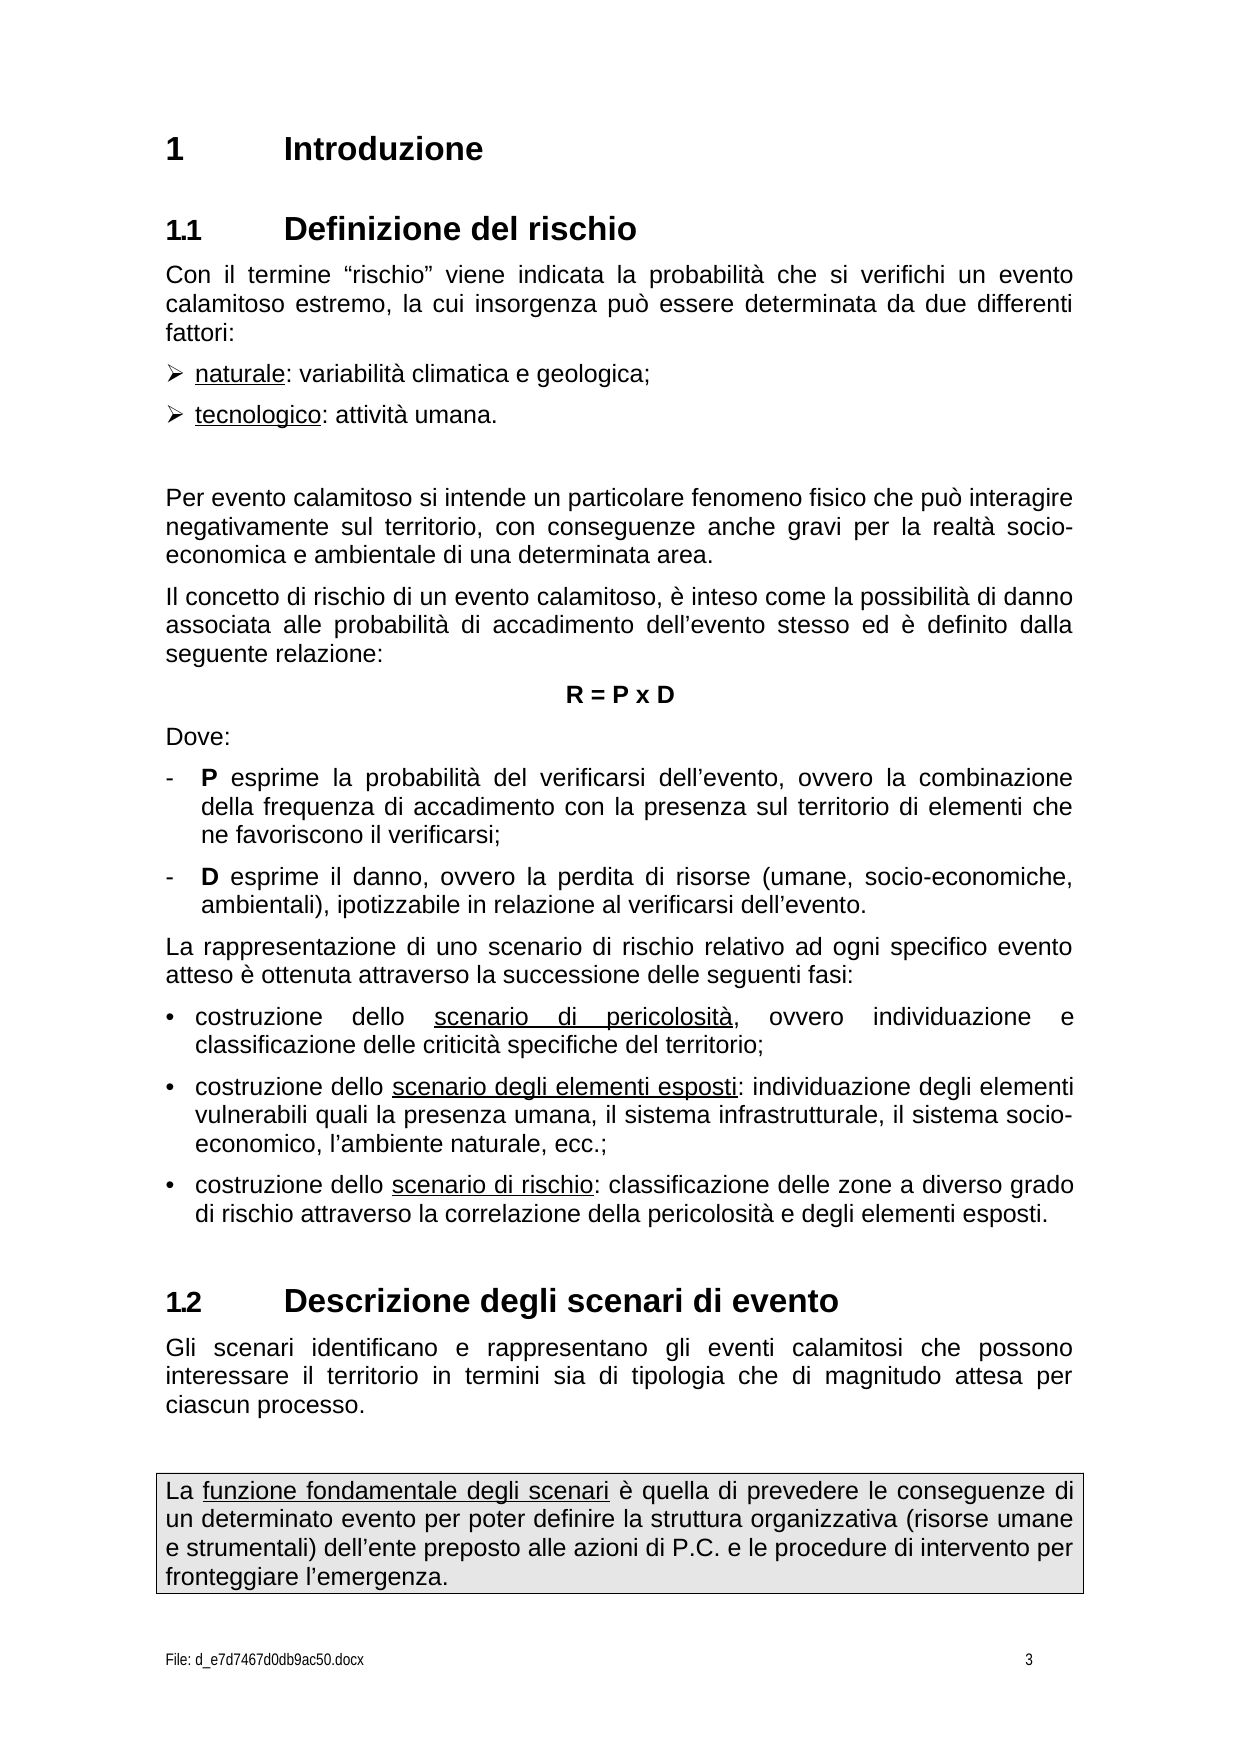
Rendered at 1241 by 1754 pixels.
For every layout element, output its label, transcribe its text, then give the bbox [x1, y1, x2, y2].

list costruzione dello scenario di rischio: classificazione delle zone a diverso grado di rischio attraverso la correlazione della pericolosità e degli elementi esposti. [165, 1170, 1075, 1228]
list costruzione dello scenario degli elementi esposti: individuazione degli elementi vulnerabili quali la presenza umana, il sistema infrastrutturale, il sistema socio-economico, l’ambiente naturale, ecc.; [165, 1072, 1075, 1158]
text R = P x D [165, 680, 1075, 709]
text La funzione fondamentale degli scenari è quella di prevedere le conseguenze di un determinato evento per poter definire la struttura organizzativa (risorse umane e strumentali) dell’ente preposto alle azioni di P.C. e le procedure di intervento per fronteggiare l’emergenza. [157, 1474, 1083, 1593]
text Con il termine “rischio” viene indicata la probabilità che si verifichi un evento calamitoso estremo, la cui insorgenza può essere determinata da due differenti fattori: [165, 260, 1075, 346]
text Il concetto di rischio di un evento calamitoso, è inteso come la possibilità di danno associata alle probabilità di accadimento dell’evento stesso ed è definito dalla seguente relazione: [165, 582, 1075, 668]
text La rappresentazione di uno scenario di rischio relativo ad ogni specifico evento atteso è ottenuta attraverso la successione delle seguenti fasi: [165, 932, 1075, 989]
subtitle Introduzione [165, 129, 1075, 168]
list tecnologico: attività umana. [165, 400, 1075, 429]
subtitle Definizione del rischio [165, 209, 1075, 248]
subtitle Descrizione degli scenari di evento [165, 1282, 1075, 1320]
list naturale: variabilità climatica e geologica; [165, 359, 1075, 388]
text Per evento calamitoso si intende un particolare fenomeno fisico che può interagire negativamente sul territorio, con conseguenze anche gravi per la realtà socio-economica e ambientale di una determinata area. [165, 483, 1075, 569]
list D esprime il danno, ovvero la perdita di risorse (umane, socio-economiche, ambientali), ipotizzabile in relazione al verificarsi dell’evento. [165, 862, 1075, 919]
list P esprime la probabilità del verificarsi dell’evento, ovvero la combinazione della frequenza di accadimento con la presenza sul territorio di elementi che ne favoriscono il verificarsi; [165, 763, 1075, 849]
list costruzione dello scenario di pericolosità, ovvero individuazione e classificazione delle criticità specifiche del territorio; [165, 1002, 1075, 1059]
text Dove: [165, 722, 1075, 750]
text Gli scenari identificano e rappresentano gli eventi calamitosi che possono interessare il territorio in termini sia di tipologia che di magnitudo attesa per ciascun processo. [165, 1332, 1075, 1419]
